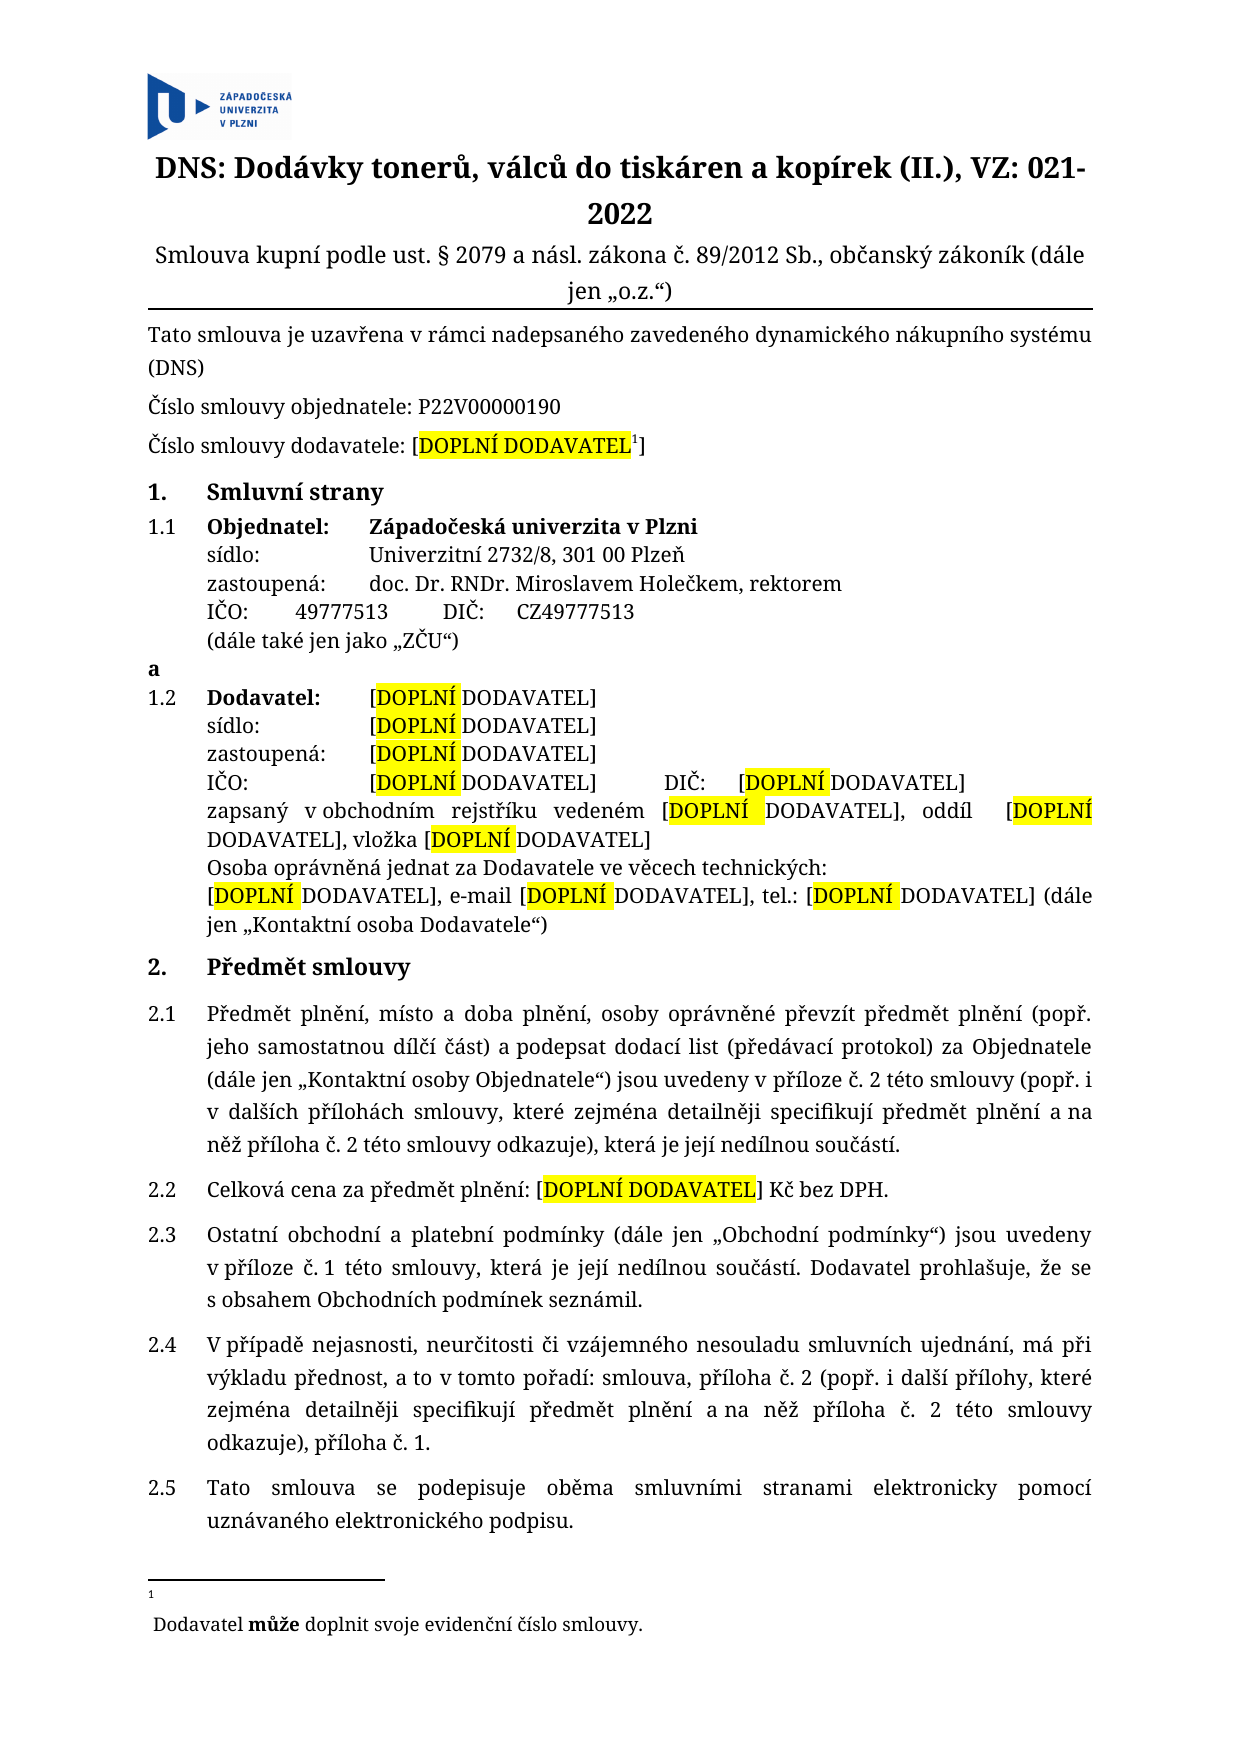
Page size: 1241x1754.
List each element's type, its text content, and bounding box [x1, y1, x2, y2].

text IČO: [DOPLNÍ DODAVATEL] DIČ: [DOPLNÍ DODAVATEL] [207, 768, 376, 796]
text IČO: [DOPLNÍ DODAVATEL] DIČ: [DOPLNÍ DODAVATEL] [830, 768, 1093, 796]
list Smluvní strany [148, 476, 1093, 507]
list Objednatel: Západočeská univerzita v Plzni [148, 512, 1093, 540]
text Číslo smlouvy dodavatele: [DOPLNÍ DODAVATEL] [148, 431, 419, 459]
list Dodavatel: [DOPLNÍ DODAVATEL] [461, 683, 1093, 711]
text IČO: 49777513 DIČ: CZ49777513 [207, 597, 1093, 626]
list Celková cena za předmět plnění: [DOPLNÍ DODAVATEL] Kč bez DPH. [148, 1175, 543, 1203]
text Číslo smlouvy dodavatele: [DOPLNÍ DODAVATEL] [631, 431, 1093, 459]
list V případě nejasnosti, neurčitosti či vzájemného nesouladu smluvních ujednání, má při výkladu přednost, a to v tomto pořadí: smlouva, příloha č. 2 (popř. i další přílohy, které zejména detailněji specifikují předmět plnění a na něž příloha č. 2 této smlouvy odkazuje), příloha č. 1. [148, 1330, 1093, 1457]
text Tato smlouva je uzavřena v rámci nadepsaného zavedeného dynamického nákupního systému (DNS) [148, 321, 1093, 382]
picture [147, 73, 292, 140]
text [DOPLNÍ DODAVATEL], e-mail [DOPLNÍ DODAVATEL], tel.: [DOPLNÍ DODAVATEL] (dále jen „Kontaktní osoba Dodavatele“) [207, 882, 1093, 938]
text sídlo: [DOPLNÍ DODAVATEL] [207, 711, 376, 739]
text sídlo: Univerzitní 2732/8, 301 00 Plzeň [207, 540, 1093, 569]
text a [148, 654, 1093, 683]
text Osoba oprávněná jednat za Dodavatele ve věcech technických: [207, 853, 1093, 882]
text Číslo smlouvy objednatele: P22V00000190 [148, 392, 1093, 421]
list Ostatní obchodní a platební podmínky (dále jen „Obchodní podmínky“) jsou uvedeny v příloze č. 1 této smlouvy, která je její nedílnou součástí. Dodavatel prohlašuje, že se s obsahem Obchodních podmínek seznámil. [148, 1220, 1093, 1314]
text IČO: [DOPLNÍ DODAVATEL] DIČ: [DOPLNÍ DODAVATEL] [461, 768, 745, 796]
text (dále také jen jako „ZČU“) [207, 626, 1093, 654]
list Předmět smlouvy [148, 951, 1093, 982]
text zastoupená: doc. Dr. RNDr. Miroslavem Holečkem, rektorem [207, 569, 1093, 597]
text sídlo: [DOPLNÍ DODAVATEL] [461, 711, 1093, 739]
text DNS: Dodávky tonerů, válců do tiskáren a kopírek (II.), VZ: 021-2022 [148, 148, 1093, 233]
list Předmět plnění, místo a doba plnění, osoby oprávněné převzít předmět plnění (popř. jeho samostatnou dílčí část) a podepsat dodací list (předávací protokol) za Objednatele (dále jen „Kontaktní osoby Objednatele“) jsou uvedeny v příloze č. 2 této smlouvy (popř. i v dalších přílohách smlouvy, které zejména detailněji specifikují předmět plnění a na něž příloha č. 2 této smlouvy odkazuje), která je její nedílnou součástí. [148, 999, 1093, 1158]
list Celková cena za předmět plnění: [DOPLNÍ DODAVATEL] Kč bez DPH. [756, 1175, 1093, 1203]
list Tato smlouva se podepisuje oběma smluvními stranami elektronicky pomocí uznávaného elektronického podpisu. [148, 1473, 1093, 1534]
text zapsaný v obchodním rejstříku vedeném [DOPLNÍ DODAVATEL], oddíl [DOPLNÍ DODAVATEL], vložka [DOPLNÍ DODAVATEL] [207, 796, 1093, 853]
text Smlouva kupní podle ust. § 2079 a násl. zákona č. 89/2012 Sb., občanský zákoník (dále jen „o.z.“) [148, 239, 1093, 308]
text zastoupená: [DOPLNÍ DODAVATEL] [207, 739, 1093, 768]
list Dodavatel: [DOPLNÍ DODAVATEL] [148, 683, 376, 711]
